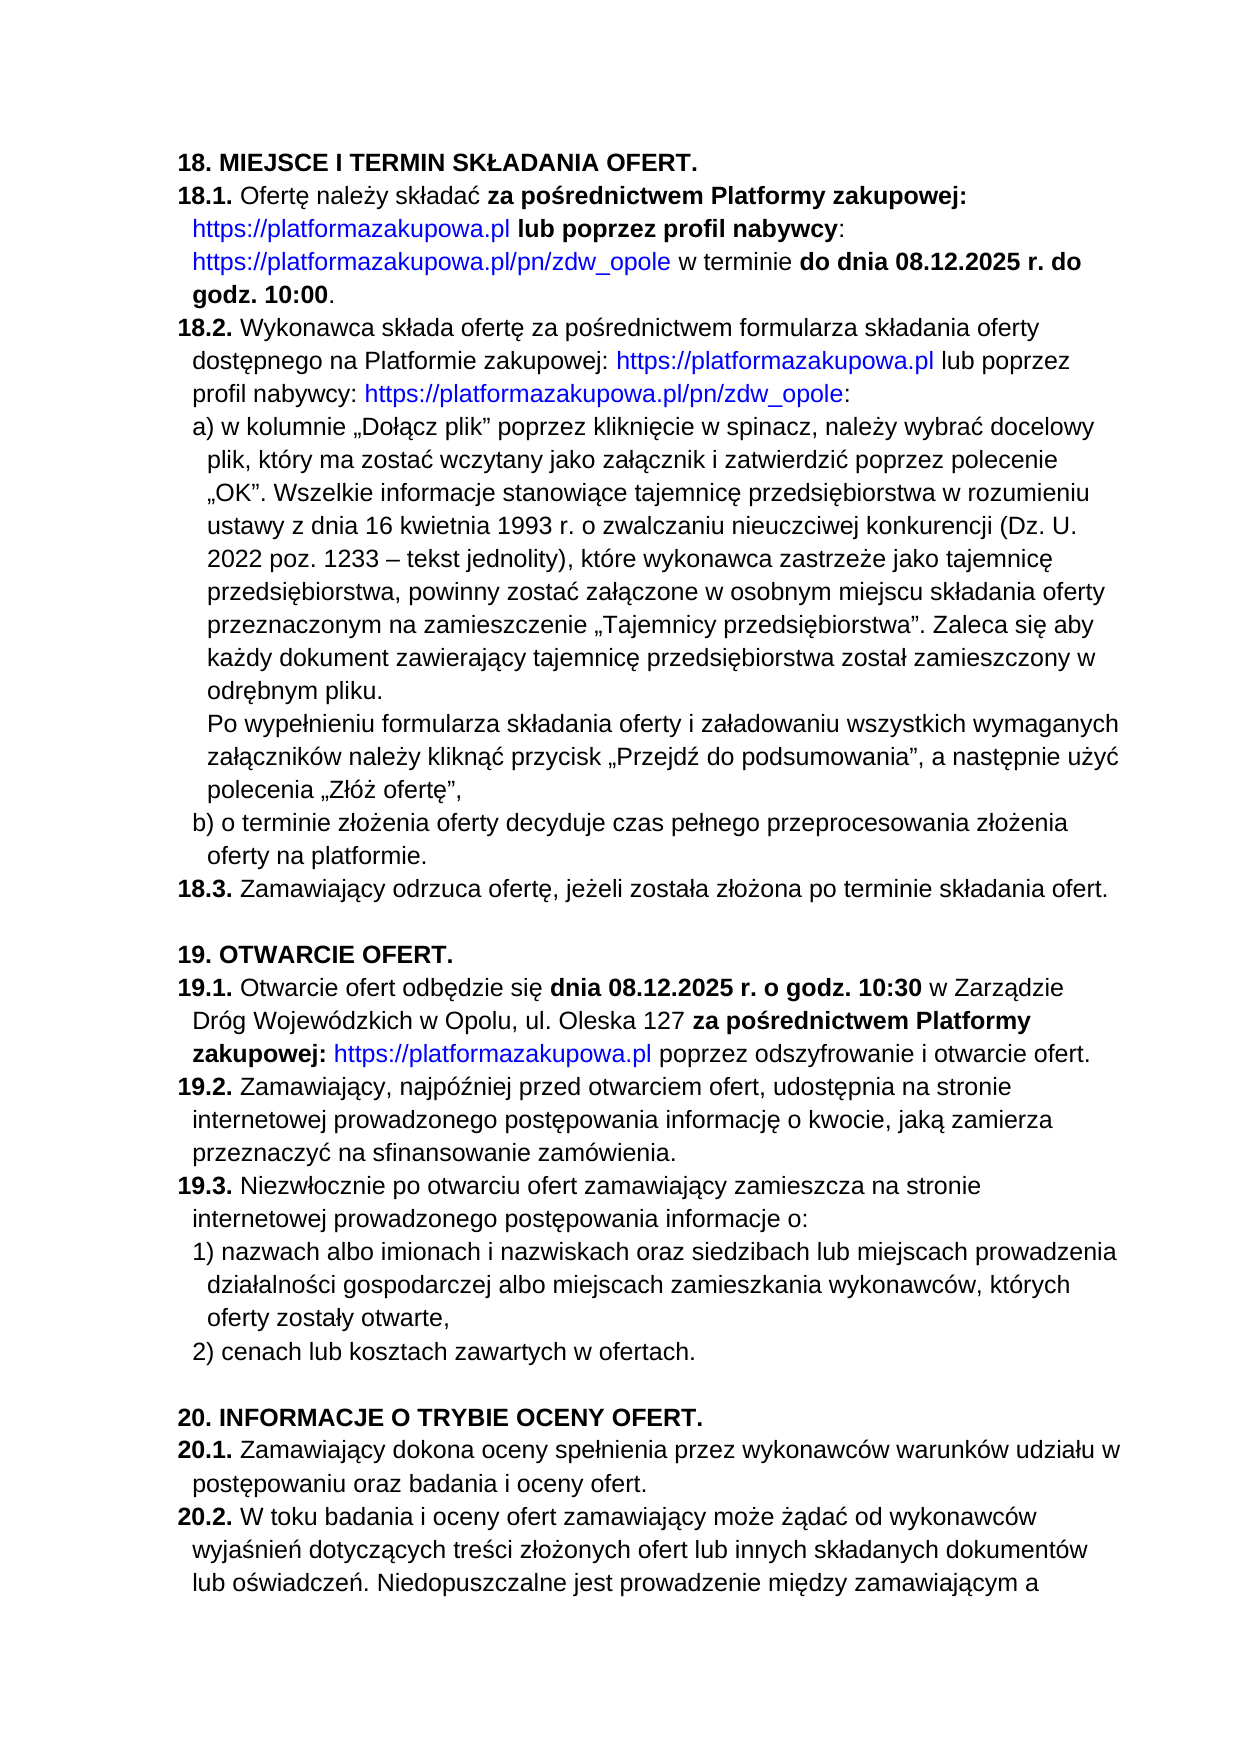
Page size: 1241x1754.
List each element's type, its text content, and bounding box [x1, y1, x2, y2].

text 20. INFORMACJE O TRYBIE OCENY OFERT. [177, 1402, 1122, 1431]
text 20.1. Zamawiający dokona oceny spełnienia przez wykonawców warunków udziału w postępowaniu oraz badania i oceny ofert. [177, 1436, 1122, 1497]
text Po wypełnieniu formularza składania oferty i załadowaniu wszystkich wymaganych załączników należy kliknąć przycisk „Przejdź do podsumowania”, a następnie użyć polecenia „Złóż ofertę”, [207, 709, 1122, 804]
text 19.2. Zamawiający, najpóźniej przed otwarciem ofert, udostępnia na stronie internetowej prowadzonego postępowania informację o kwocie, jaką zamierza przeznaczyć na sfinansowanie zamówienia. [177, 1072, 1122, 1167]
text 18.1. Ofertę należy składać za pośrednictwem Platformy zakupowej: https://platformazakupowa.pl lub poprzez profil nabywcy: https://platformazakupowa.pl/pn/zdw_opole w terminie do dnia 08.12.2025 r. do godz. 10:00. [177, 181, 1122, 308]
text 18.2. Wykonawca składa ofertę za pośrednictwem formularza składania oferty dostępnego na Platformie zakupowej: https://platformazakupowa.pl lub poprzez profil nabywcy: https://platformazakupowa.pl/pn/zdw_opole: [177, 313, 1122, 408]
text 19.3. Niezwłocznie po otwarciu ofert zamawiający zamieszcza na stronie internetowej prowadzonego postępowania informacje o: [177, 1171, 1122, 1233]
text 2) cenach lub kosztach zawartych w ofertach. [192, 1336, 1122, 1365]
text 19.1. Otwarcie ofert odbędzie się dnia 08.12.2025 r. o godz. 10:30 w Zarządzie Dróg Wojewódzkich w Opolu, ul. Oleska 127 za pośrednictwem Platformy zakupowej: https://platformazakupowa.pl poprzez odszyfrowanie i otwarcie ofert. [177, 973, 1122, 1068]
text b) o terminie złożenia oferty decyduje czas pełnego przeprocesowania złożenia oferty na platformie. [192, 808, 1122, 870]
text 19. OTWARCIE OFERT. [177, 940, 1122, 969]
text 18.3. Zamawiający odrzuca ofertę, jeżeli została złożona po terminie składania ofert. [177, 874, 1122, 903]
text 1) nazwach albo imionach i nazwiskach oraz siedzibach lub miejscach prowadzenia działalności gospodarczej albo miejscach zamieszkania wykonawców, których oferty zostały otwarte, [192, 1237, 1122, 1332]
text a) w kolumnie „Dołącz plik” poprzez kliknięcie w spinacz, należy wybrać docelowy plik, który ma zostać wczytany jako załącznik i zatwierdzić poprzez polecenie „OK”. Wszelkie informacje stanowiące tajemnicę przedsiębiorstwa w rozumieniu ustawy z dnia 16 kwietnia 1993 r. o zwalczaniu nieuczciwej konkurencji (Dz. U. 2022 poz. 1233 – tekst jednolity), które wykonawca zastrzeże jako tajemnicę przedsiębiorstwa, powinny zostać załączone w osobnym miejscu składania oferty przeznaczonym na zamieszczenie „Tajemnicy przedsiębiorstwa”. Zaleca się aby każdy dokument zawierający tajemnicę przedsiębiorstwa został zamieszczony w odrębnym pliku. [192, 412, 1122, 705]
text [177, 1502, 1122, 1596]
text 18. MIEJSCE I TERMIN SKŁADANIA OFERT. [177, 148, 1122, 176]
